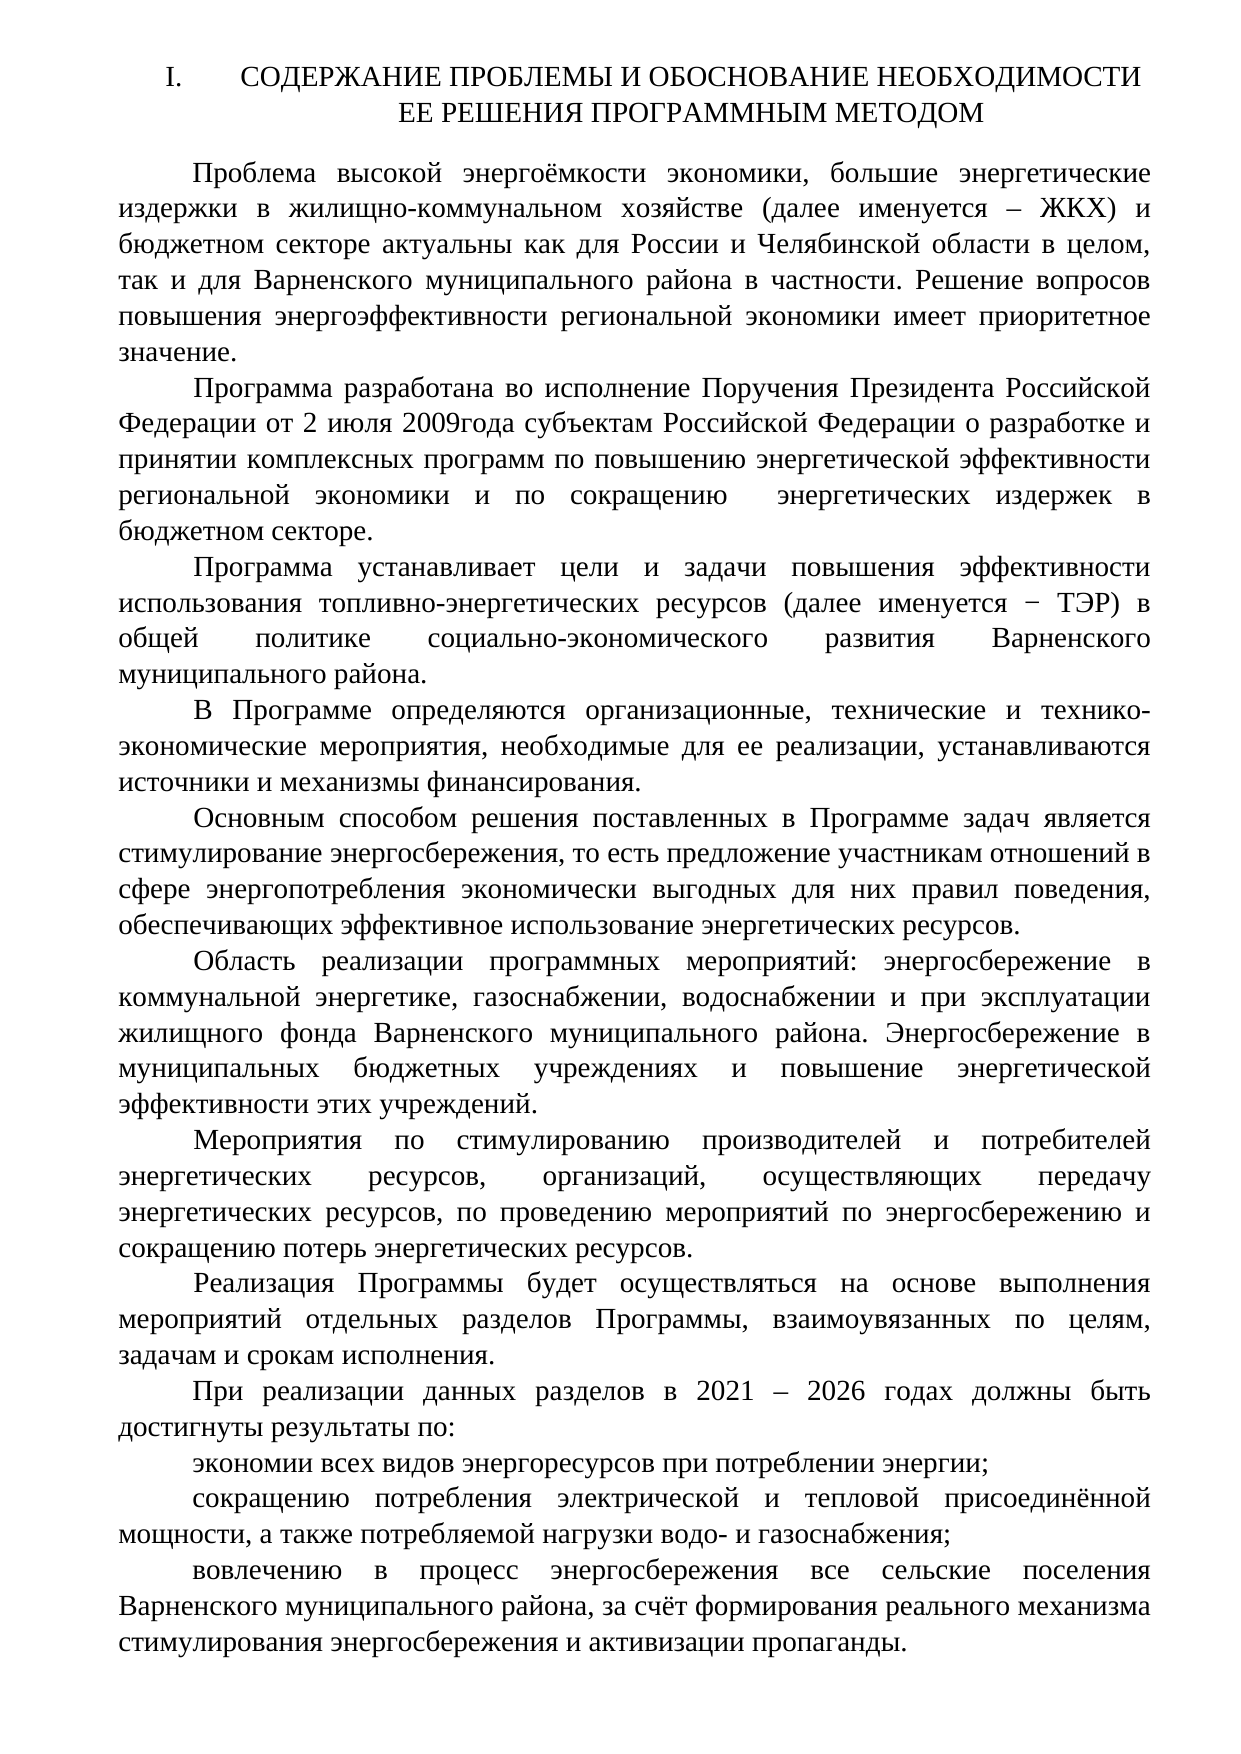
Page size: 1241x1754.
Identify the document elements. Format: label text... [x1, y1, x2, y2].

text сокращению потребления электрической и тепловой присоединённой мощности, а также потребляемой нагрузки водо- и газоснабжения; [118, 1481, 1152, 1550]
text Программа устанавливает цели и задачи повышения эффективности использования топливно-энергетических ресурсов (далее именуется − ТЭР) в общей политике социально-экономического развития Варненского муниципального района. [118, 549, 1152, 690]
text вовлечению в процесс энергосбережения все сельские поселения Варненского муниципального района, за счёт формирования реального механизма стимулирования энергосбережения и активизации пропаганды. [118, 1552, 1152, 1657]
text экономии всех видов энергоресурсов при потреблении энергии; [118, 1445, 1152, 1478]
text Основным способом решения поставленных в Программе задач является стимулирование энергосбережения, то есть предложение участникам отношений в сфере энергопотребления экономически выгодных для них правил поведения, обеспечивающих эффективное использование энергетических ресурсов. [118, 800, 1152, 941]
subtitle СОДЕРЖАНИЕ ПРОБЛЕМЫ И ОБОСНОВАНИЕ НЕОБХОДИМОСТИ ЕЕ РЕШЕНИЯ ПРОГРАММНЫМ МЕТОДОМ [156, 59, 1152, 128]
text Реализация Программы будет осуществляться на основе выполнения мероприятий отдельных разделов Программы, взаимоувязанных по целям, задачам и срокам исполнения. [118, 1266, 1152, 1371]
text Проблема высокой энергоёмкости экономики, большие энергетические издержки в жилищно-коммунальном хозяйстве (далее именуется – ЖКХ) и бюджетном секторе актуальны как для России и Челябинской области в целом, так и для Варненского муниципального района в частности. Решение вопросов повышения энергоэффективности региональной экономики имеет приоритетное значение. [118, 155, 1152, 367]
text Мероприятия по стимулированию производителей и потребителей энергетических ресурсов, организаций, осуществляющих передачу энергетических ресурсов, по проведению мероприятий по энергосбережению и сокращению потерь энергетических ресурсов. [118, 1122, 1152, 1263]
text Программа разработана во исполнение Поручения Президента Российской Федерации от 2 июля 2009года субъектам Российской Федерации о разработке и принятии комплексных программ по повышению энергетической эффективности региональной экономики и по сокращению энергетических издержек в бюджетном секторе. [118, 370, 1152, 547]
text При реализации данных разделов в 2021 – 2026 годах должны быть достигнуты результаты по: [118, 1373, 1152, 1442]
text Область реализации программных мероприятий: энергосбережение в коммунальной энергетике, газоснабжении, водоснабжении и при эксплуатации жилищного фонда Варненского муниципального района. Энергосбережение в муниципальных бюджетных учреждениях и повышение энергетической эффективности этих учреждений. [118, 943, 1152, 1120]
text В Программе определяются организационные, технические и технико-экономические мероприятия, необходимые для ее реализации, устанавливаются источники и механизмы финансирования. [118, 692, 1152, 797]
